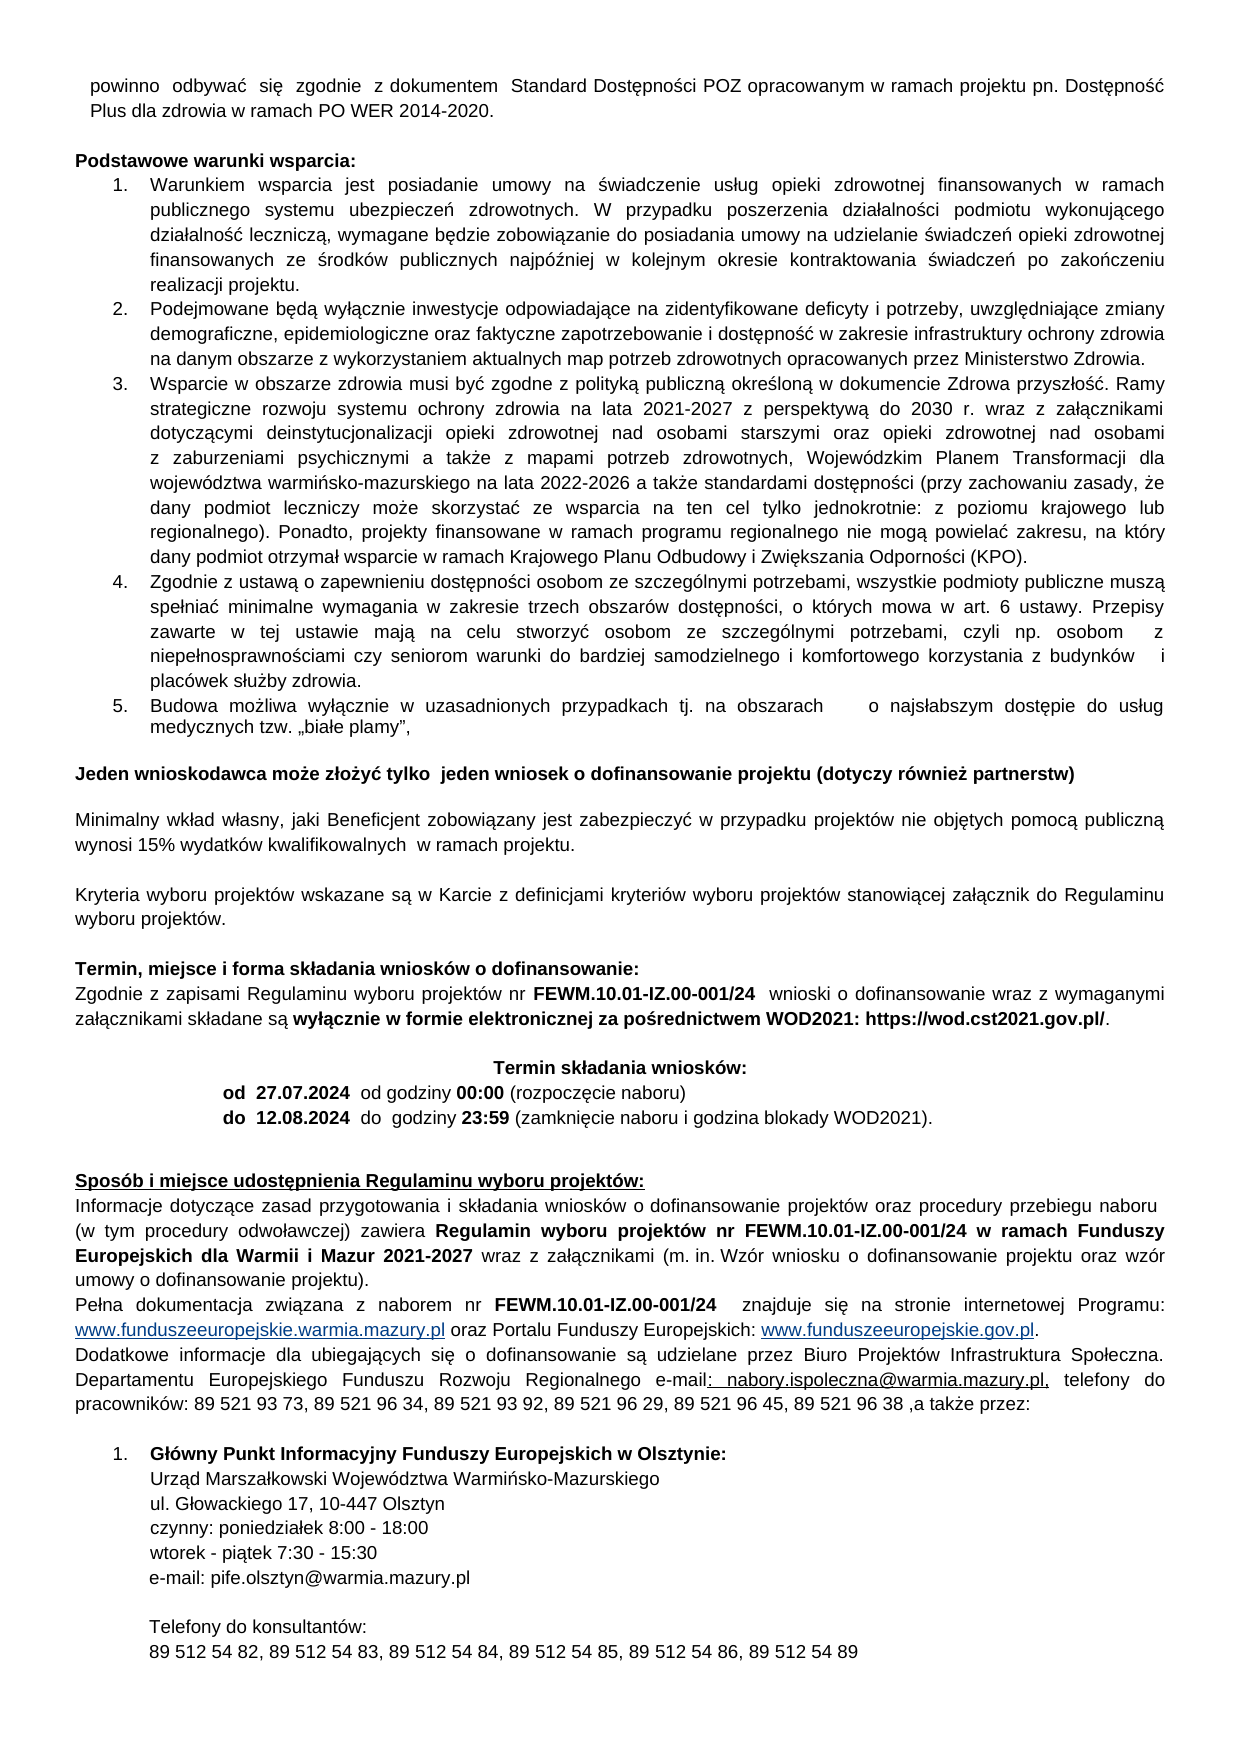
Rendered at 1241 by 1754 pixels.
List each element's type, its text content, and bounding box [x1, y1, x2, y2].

list Wsparcie w obszarze zdrowia musi być zgodne z polityką publiczną określoną w dokumencie Zdrowa przyszłość. Ramy strategiczne rozwoju systemu ochrony zdrowia na lata 2021-2027 z perspektywą do 2030 r. wraz z załącznikami dotyczącymi deinstytucjonalizacji opieki zdrowotnej nad osobami starszymi oraz opieki zdrowotnej nad osobami z zaburzeniami psychicznymi a także z mapami potrzeb zdrowotnych, Wojewódzkim Planem Transformacji dla województwa warmińsko-mazurskiego na lata 2022-2026 a także standardami dostępności (przy zachowaniu zasady, że dany podmiot leczniczy może skorzystać ze wsparcia na ten cel tylko jednokrotnie: z poziomu krajowego lub regionalnego). Ponadto, projekty finansowane w ramach programu regionalnego nie mogą powielać zakresu, na który dany podmiot otrzymał wsparcie w ramach Krajowego Planu Odbudowy i Zwiększania Odporności (KPO). [112, 372, 1165, 568]
text Dodatkowe informacje dla ubiegających się o dofinansowanie są udzielane przez Biuro Projektów Infrastruktura Społeczna. Departamentu Europejskiego Funduszu Rozwoju Regionalnego e-mail: nabory.ispoleczna@warmia.mazury.pl, telefony do pracowników: 89 521 93 73, 89 521 96 34, 89 521 93 92, 89 521 96 29, 89 521 96 45, 89 521 96 38 ,a także przez: [75, 1344, 1165, 1415]
text Urząd Marszałkowski Województwa Warmińsko-Mazurskiego [150, 1468, 1165, 1489]
text 89 512 54 82, 89 512 54 83, 89 512 54 84, 89 512 54 85, 89 512 54 86, 89 512 54 89 [149, 1641, 1165, 1663]
text e-mail: pife.olsztyn@warmia.mazury.pl Telefony do konsultantów: [149, 1567, 1165, 1638]
text Termin, miejsce i forma składania wniosków o dofinansowanie: [75, 958, 1165, 979]
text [75, 75, 1165, 121]
text Kryteria wyboru projektów wskazane są w Karcie z definicjami kryteriów wyboru projektów stanowiącej załącznik do Regulaminu wyboru projektów. [75, 883, 1165, 930]
list Podejmowane będą wyłącznie inwestycje odpowiadające na zidentyfikowane deficyty i potrzeby, uwzględniające zmiany demograficzne, epidemiologiczne oraz faktyczne zapotrzebowanie i dostępność w zakresie infrastruktury ochrony zdrowia na danym obszarze z wykorzystaniem aktualnych map potrzeb zdrowotnych opracowanych przez Ministerstwo Zdrowia. [112, 298, 1165, 369]
list Budowa możliwa wyłącznie w uzasadnionych przypadkach tj. na obszarach o najsłabszym dostępie do usług medycznych tzw. „białe plamy”, [112, 695, 1165, 738]
text ul. Głowackiego 17, 10-447 Olsztyn [150, 1492, 1165, 1514]
list Warunkiem wsparcia jest posiadanie umowy na świadczenie usług opieki zdrowotnej finansowanych w ramach publicznego systemu ubezpieczeń zdrowotnych. W przypadku poszerzenia działalności podmiotu wykonującego działalność leczniczą, wymagane będzie zobowiązanie do posiadania umowy na udzielanie świadczeń opieki zdrowotnej finansowanych ze środków publicznych najpóźniej w kolejnym okresie kontraktowania świadczeń po zakończeniu realizacji projektu. [112, 174, 1165, 295]
subtitle Termin składania wniosków: [75, 1057, 1165, 1078]
text Jeden wnioskodawca może złożyć tylko jeden wniosek o dofinansowanie projektu (dotyczy również partnerstw) [75, 763, 1165, 784]
text Informacje dotyczące zasad przygotowania i składania wniosków o dofinansowanie projektów oraz procedury przebiegu naboru (w tym procedury odwoławczej) zawiera Regulamin wyboru projektów nr FEWM.10.01-IZ.00-001/24 w ramach Funduszy Europejskich dla Warmii i Mazur 2021-2027 wraz z załącznikami (m. in. Wzór wniosku o dofinansowanie projektu oraz wzór umowy o dofinansowanie projektu). [75, 1195, 1165, 1291]
text wtorek - piątek 7:30 - 15:30 [150, 1542, 1165, 1563]
text czynny: poniedziałek 8:00 - 18:00 [150, 1517, 1165, 1539]
text Podstawowe warunki wsparcia: [75, 149, 1165, 171]
text Zgodnie z zapisami Regulaminu wyboru projektów nr FEWM.10.01-IZ.00-001/24 wnioski o dofinansowanie wraz z wymaganymi załącznikami składane są wyłącznie w formie elektronicznej za pośrednictwem WOD2021: https://wod.cst2021.gov.pl/. [75, 983, 1165, 1029]
text Minimalny wkład własny, jaki Beneficjent zobowiązany jest zabezpieczyć w przypadku projektów nie objętych pomocą publiczną wynosi 15% wydatków kwalifikowalnych w ramach projektu. [75, 809, 1165, 855]
subtitle od 27.07.2024 od godziny 00:00 (rozpoczęcie naboru) do 12.08.2024 do godziny 23:59 (zamknięcie naboru i godzina blokady WOD2021). [223, 1082, 1165, 1165]
list Zgodnie z ustawą o zapewnieniu dostępności osobom ze szczególnymi potrzebami, wszystkie podmioty publiczne muszą spełniać minimalne wymagania w zakresie trzech obszarów dostępności, o których mowa w art. 6 ustawy. Przepisy zawarte w tej ustawie mają na celu stworzyć osobom ze szczególnymi potrzebami, czyli np. osobom z niepełnosprawnościami czy seniorom warunki do bardziej samodzielnego i komfortowego korzystania z budynków i placówek służby zdrowia. [112, 571, 1165, 692]
text Pełna dokumentacja związana z naborem nr FEWM.10.01-IZ.00-001/24 znajduje się na stronie internetowej Programu: www.funduszeeuropejskie.warmia.mazury.pl oraz Portalu Funduszy Europejskich: www.funduszeeuropejskie.gov.pl. [75, 1294, 1165, 1340]
list Główny Punkt Informacyjny Funduszy Europejskich w Olsztynie: [112, 1443, 1165, 1464]
text Sposób i miejsce udostępnienia Regulaminu wyboru projektów: [75, 1170, 1165, 1192]
